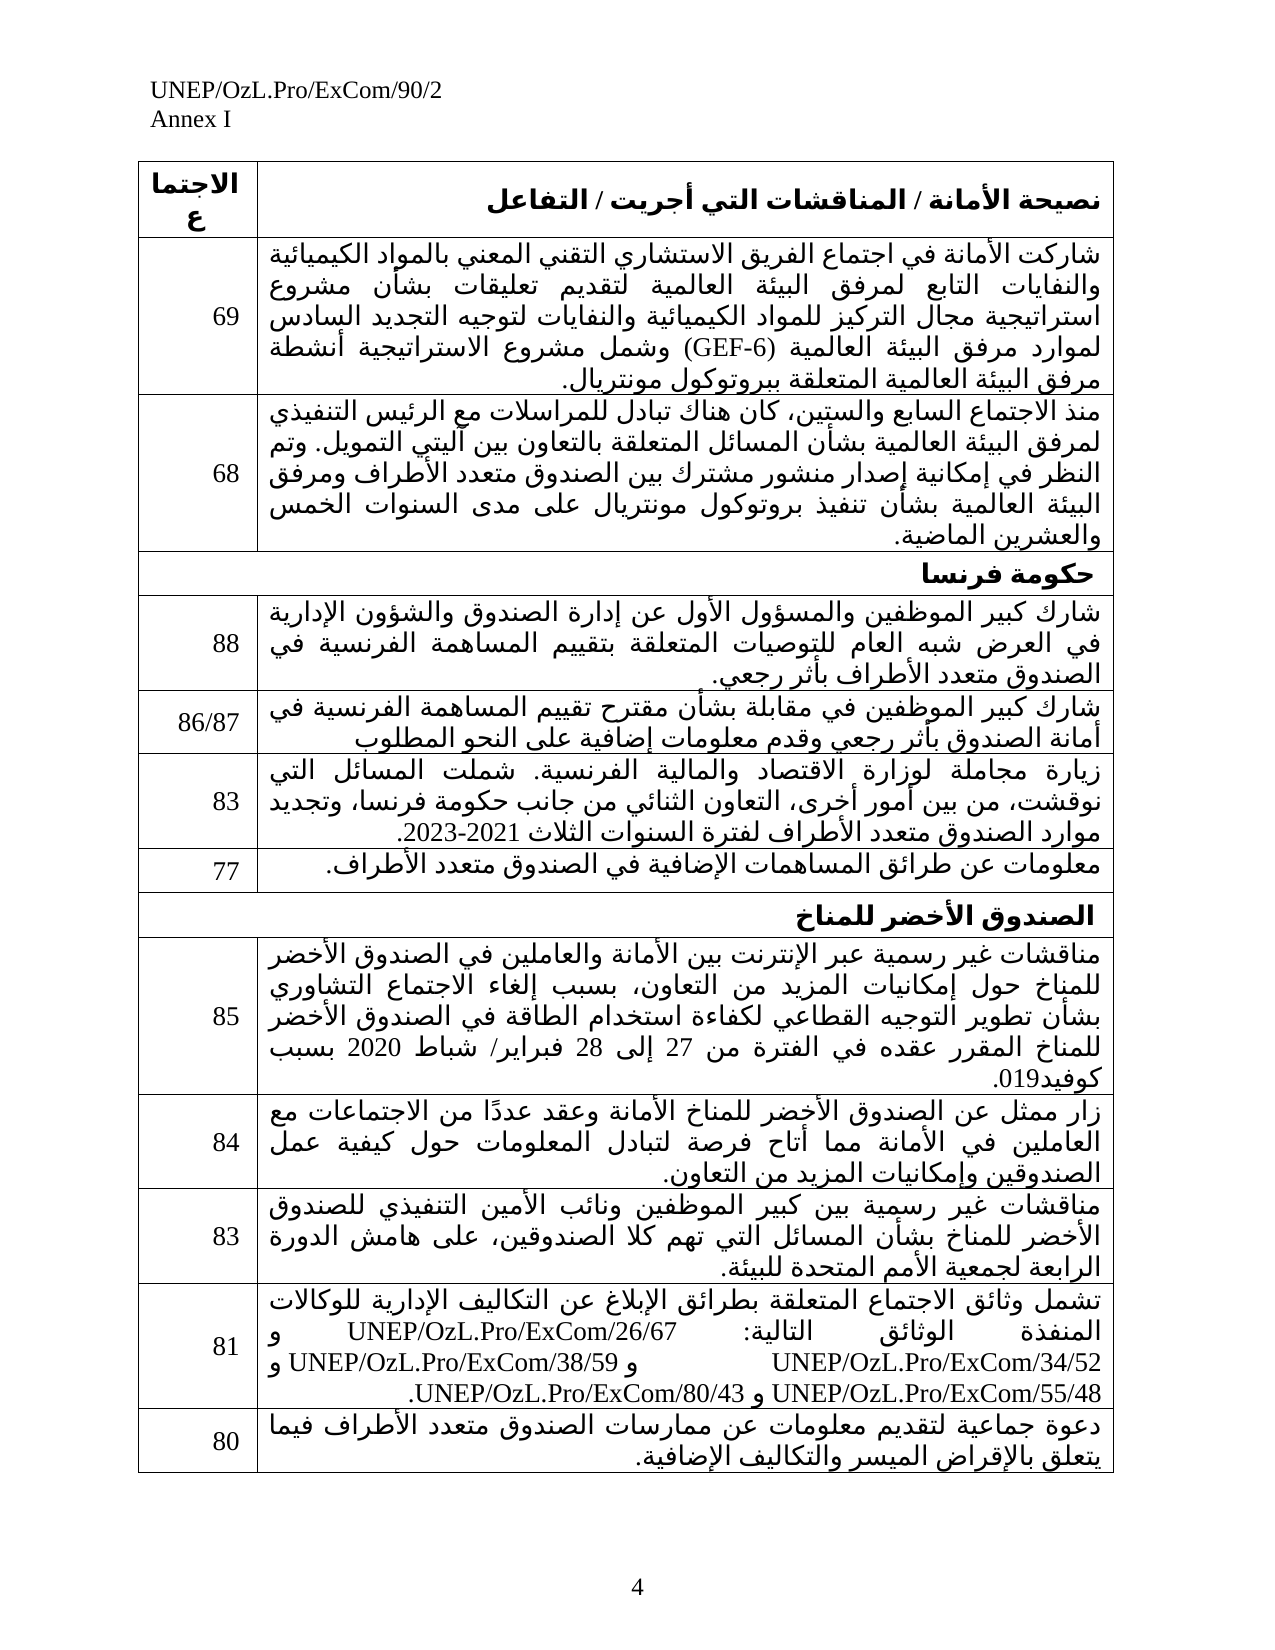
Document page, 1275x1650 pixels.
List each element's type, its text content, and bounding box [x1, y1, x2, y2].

table_cell منذ الاجتماع السابع والستين، كان هناك تبادل للمراسلات مع الرئيس التنفيذي لمرفق البيئة العالمية بشأن المسائل المتعلقة بالتعاون بين آليتي التمويل. وتم النظر في إمكانية إصدار منشور مشترك بين الصندوق متعدد الأطراف ومرفق البيئة العالمية بشأن تنفيذ بروتوكول مونتريال على مدى السنوات الخمس والعشرين الماضية. [258, 395, 1113, 551]
table_cell زار ممثل عن الصندوق الأخضر للمناخ الأمانة وعقد عددًا من الاجتماعات مع العاملين في الأمانة مما أتاح فرصة لتبادل المعلومات حول كيفية عمل الصندوقين وإمكانيات المزيد من التعاون. [258, 1095, 1113, 1188]
table_cell 69 [139, 238, 257, 394]
table_header نصيحة الأمانة / المناقشات التي أجريت / التفاعل [258, 162, 1113, 237]
table_cell مناقشات غير رسمية بين كبير الموظفين ونائب الأمين التنفيذي للصندوق الأخضر للمناخ بشأن المسائل التي تهم كلا الصندوقين، على هامش الدورة الرابعة لجمعية الأمم المتحدة للبيئة. [258, 1189, 1113, 1283]
table_cell 84 [139, 1095, 257, 1188]
table_cell 83 [139, 1189, 257, 1283]
table_cell شارك كبير الموظفين في مقابلة بشأن مقترح تقييم المساهمة الفرنسية في أمانة الصندوق بأثر رجعي وقدم معلومات إضافية على النحو المطلوب [258, 691, 1113, 753]
table_cell تشمل وثائق الاجتماع المتعلقة بطرائق الإبلاغ عن التكاليف الإدارية للوكالات المنفذة الوثائق التالية: UNEP/OzL.Pro/ExCom/26/67 و UNEP/OzL.Pro/ExCom/34/52 و UNEP/OzL.Pro/ExCom/38/59 و UNEP/OzL.Pro/ExCom/55/48 و UNEP/OzL.Pro/ExCom/80/43. [258, 1284, 1113, 1408]
table_cell 81 [139, 1284, 257, 1408]
table_header الاجتماع [139, 162, 257, 237]
table_cell 86/87 [139, 691, 257, 753]
table_cell شاركت الأمانة في اجتماع الفريق الاستشاري التقني المعني بالمواد الكيميائية والنفايات التابع لمرفق البيئة العالمية لتقديم تعليقات بشأن مشروع استراتيجية مجال التركيز للمواد الكيميائية والنفايات لتوجيه التجديد السادس لموارد مرفق البيئة العالمية (GEF-6) وشمل مشروع الاستراتيجية أنشطة مرفق البيئة العالمية المتعلقة ببروتوكول مونتريال. [258, 238, 1113, 394]
table_cell الصندوق الأخضر للمناخ [139, 893, 1113, 937]
table_cell 85 [139, 938, 257, 1094]
table_cell شارك كبير الموظفين والمسؤول الأول عن إدارة الصندوق والشؤون الإدارية في العرض شبه العام للتوصيات المتعلقة بتقييم المساهمة الفرنسية في الصندوق متعدد الأطراف بأثر رجعي. [258, 596, 1113, 690]
table_cell 77 [139, 849, 257, 892]
table_cell زيارة مجاملة لوزارة الاقتصاد والمالية الفرنسية. شملت المسائل التي نوقشت، من بين أمور أخرى، التعاون الثنائي من جانب حكومة فرنسا، وتجديد موارد الصندوق متعدد الأطراف لفترة السنوات الثلاث 2021-2023. [258, 754, 1113, 848]
table_cell مناقشات غير رسمية عبر الإنترنت بين الأمانة والعاملين في الصندوق الأخضر للمناخ حول إمكانيات المزيد من التعاون، بسبب إلغاء الاجتماع التشاوري بشأن تطوير التوجيه القطاعي لكفاءة استخدام الطاقة في الصندوق الأخضر للمناخ المقرر عقده في الفترة من 27 إلى 28 فبراير/ شباط 2020 بسبب كوفيد019. [258, 938, 1113, 1094]
table_cell حكومة فرنسا [139, 552, 1113, 595]
table_cell 68 [139, 395, 257, 551]
table_cell 88 [139, 596, 257, 690]
table_cell معلومات عن طرائق المساهمات الإضافية في الصندوق متعدد الأطراف. [258, 849, 1113, 892]
table_cell 83 [139, 754, 257, 848]
table_cell دعوة جماعية لتقديم معلومات عن ممارسات الصندوق متعدد الأطراف فيما يتعلق بالإقراض الميسر والتكاليف الإضافية. [258, 1409, 1113, 1472]
table_cell 80 [139, 1409, 257, 1472]
